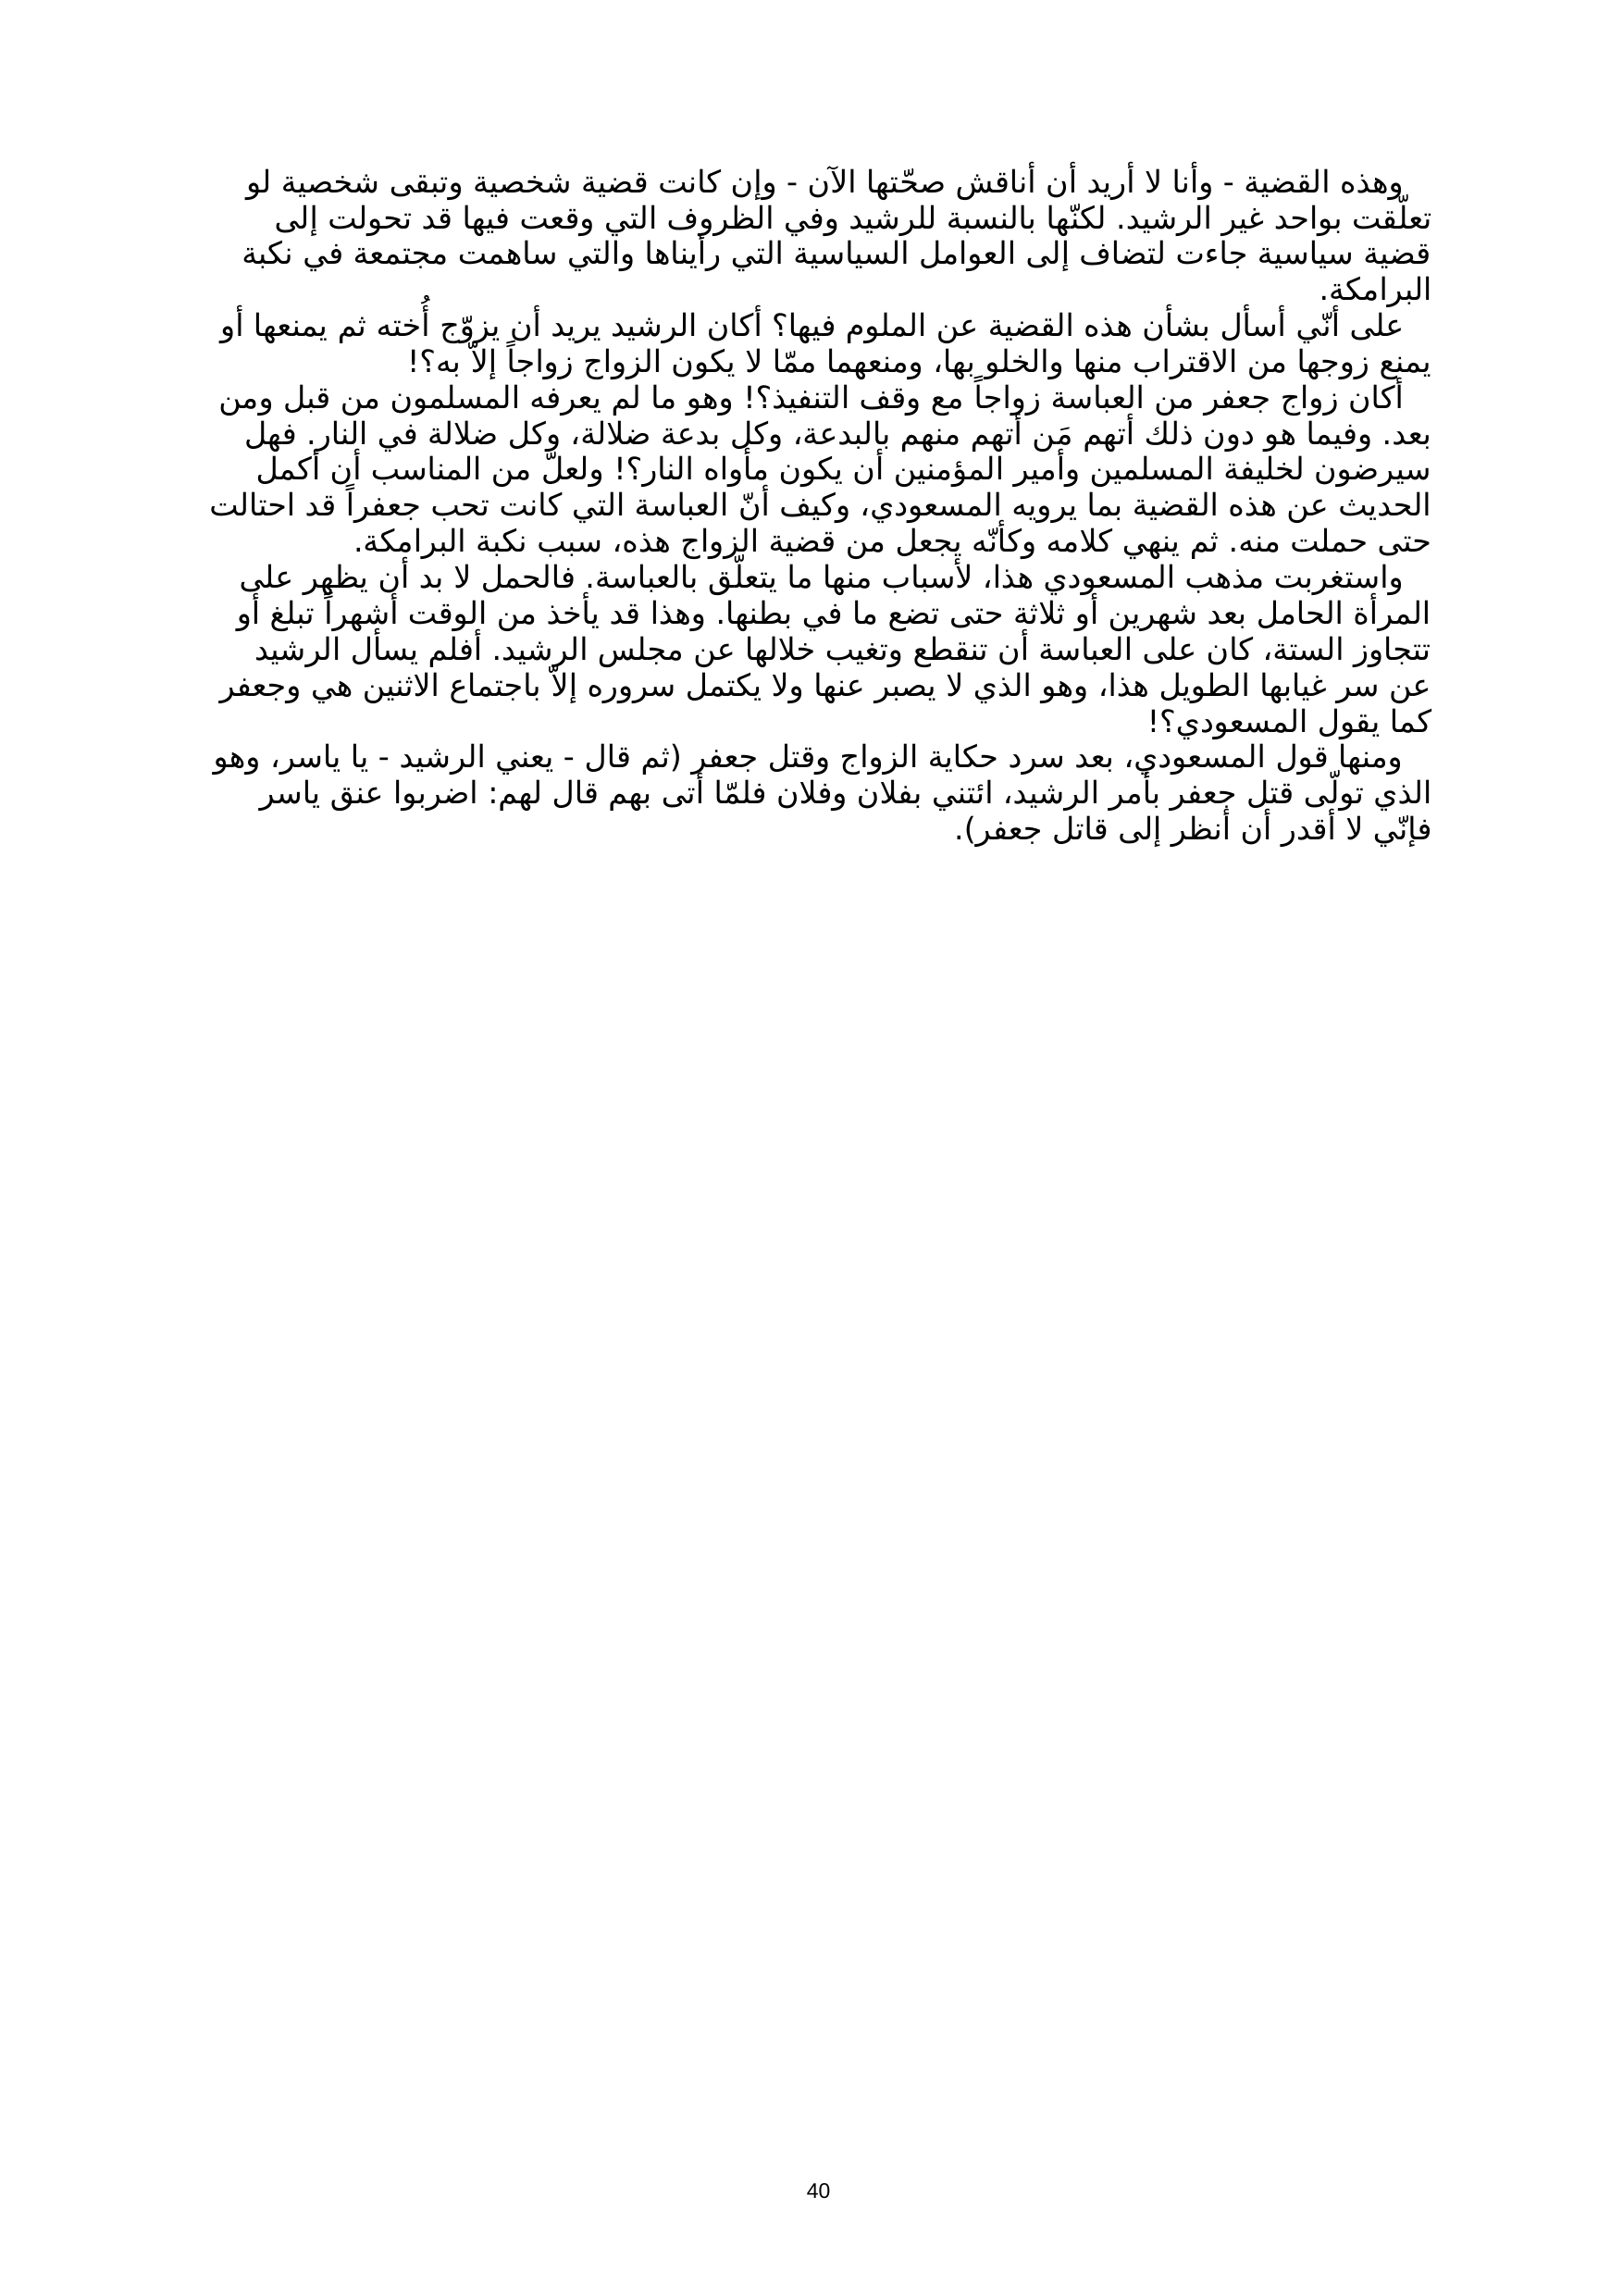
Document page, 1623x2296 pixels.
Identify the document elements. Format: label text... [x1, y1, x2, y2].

text ومنها قول المسعودي، بعد سرد حكاية الزواج وقتل جعفر (ثم قال - يعني الرشيد - يا ياسر، وهو الذي تولّى قتل جعفر بأمر الرشيد، ائتني بفلان وفلان فلمّا أتى بهم قال لهم: اضربوا عنق ياسر فإنّي لا أقدر أن أنظر إلى قاتل جعفر). [205, 739, 1431, 847]
text واستغربت مذهب المسعودي هذا، لأسباب منها ما يتعلّق بالعباسة. فالحمل لا بد أن يظهر على المرأة الحامل بعد شهرين أو ثلاثة حتى تضع ما في بطنها. وهذا قد يأخذ من الوقت أشهراً تبلغ أو تتجاوز الستة، كان على العباسة أن تنقطع وتغيب خلالها عن مجلس الرشيد. أفلم يسأل الرشيد عن سر غيابها الطويل هذا، وهو الذي لا يصبر عنها ولا يكتمل سروره إلاّ باجتماع الاثنين هي وجعفر كما يقول المسعودي؟! [205, 559, 1431, 739]
text أكان زواج جعفر من العباسة زواجاً مع وقف التنفيذ؟! وهو ما لم يعرفه المسلمون من قبل ومن بعد. وفيما هو دون ذلك أتهم مَن أتهم منهم بالبدعة، وكل بدعة ضلالة، وكل ضلالة في النار. فهل سيرضون لخليفة المسلمين وأمير المؤمنين أن يكون مأواه النار؟! ولعلّ من المناسب أن أكمل الحديث عن هذه القضية بما يرويه المسعودي، وكيف أنّ العباسة التي كانت تحب جعفراً قد احتالت حتى حملت منه. ثم ينهي كلامه وكأنّه يجعل من قضية الزواج هذه، سبب نكبة البرامكة. [205, 379, 1431, 559]
text وهذه القضية - وأنا لا أريد أن أناقش صحّتها الآن - وإن كانت قضية شخصية وتبقى شخصية لو تعلّقت بواحد غير الرشيد. لكنّها بالنسبة للرشيد وفي الظروف التي وقعت فيها قد تحولت إلى قضية سياسية جاءت لتضاف إلى العوامل السياسية التي رأيناها والتي ساهمت مجتمعة في نكبة البرامكة. [205, 164, 1431, 308]
text على أنّي أسأل بشأن هذه القضية عن الملوم فيها؟ أكان الرشيد يريد أن يزوّج أُخته ثم يمنعها أو يمنع زوجها من الاقتراب منها والخلو بها، ومنعهما ممّا لا يكون الزواج زواجاً إلاّ به؟! [205, 308, 1431, 379]
